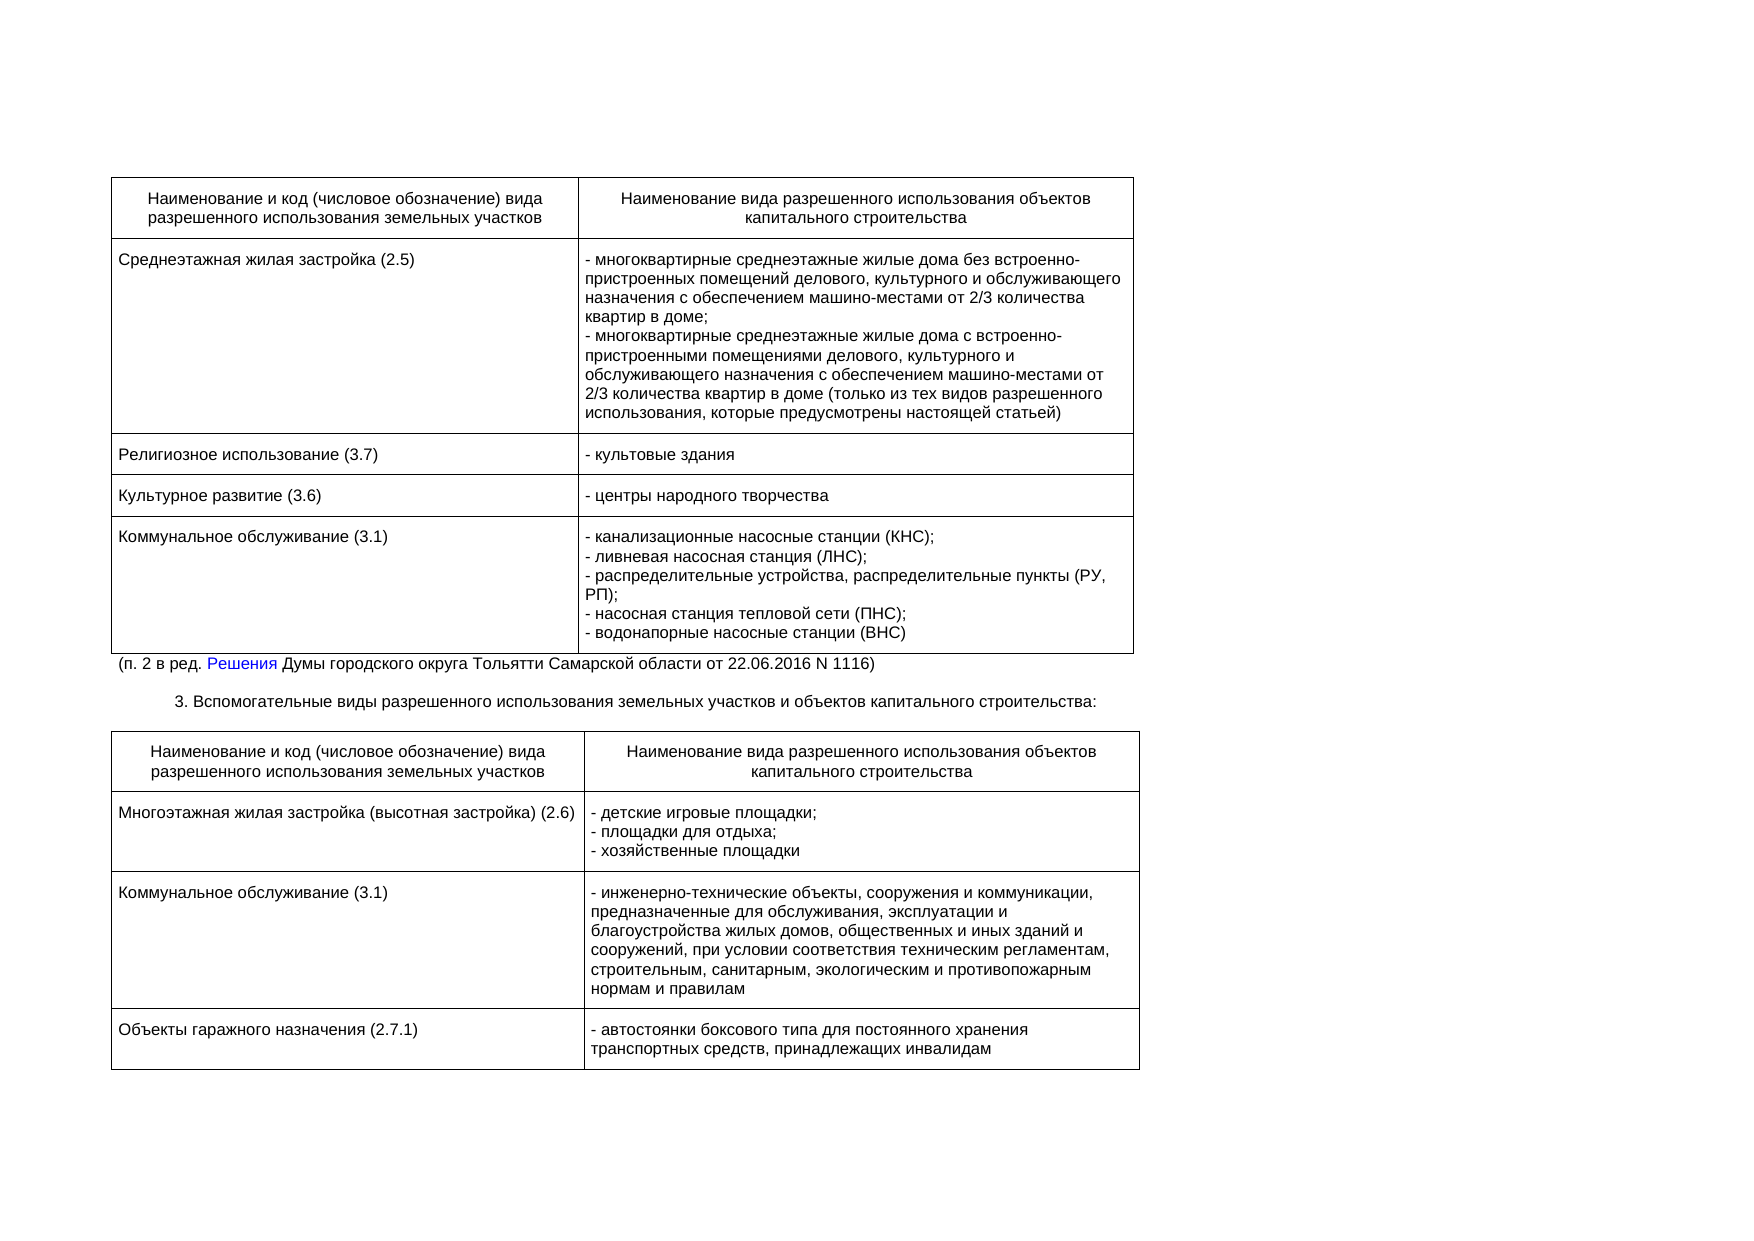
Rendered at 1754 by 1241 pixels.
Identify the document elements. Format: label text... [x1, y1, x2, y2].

table_header Наименование и код (числовое обозначение) вида разрешенного использования земельных участков [112, 732, 584, 791]
table_cell Культурное развитие (3.6) [112, 475, 578, 516]
table_cell - детские игровые площадки; - площадки для отдыха; - хозяйственные площадки [585, 792, 1139, 871]
table_header Наименование и код (числовое обозначение) вида разрешенного использования земельных участков [112, 178, 578, 238]
table_cell - инженерно-технические объекты, сооружения и коммуникации, предназначенные для обслуживания, эксплуатации и благоустройства жилых домов, общественных и иных зданий и сооружений, при условии соответствия техническим регламентам, строительным, санитарным, экологическим и противопожарным нормам и правилам [585, 872, 1139, 1008]
table_cell - центры народного творчества [579, 475, 1133, 516]
table_cell Объекты гаражного назначения (2.7.1) [112, 1009, 584, 1069]
table_cell - автостоянки боксового типа для постоянного хранения транспортных средств, принадлежащих инвалидам [585, 1009, 1139, 1069]
table_cell - многоквартирные среднеэтажные жилые дома без встроенно-пристроенных помещений делового, культурного и обслуживающего назначения с обеспечением машино-местами от 2/3 количества квартир в доме; - многоквартирные среднеэтажные жилые дома с встроенно-пристроенными помещениями делового, культурного и обслуживающего назначения с обеспечением машино-местами от 2/3 количества квартир в доме (только из тех видов разрешенного использования, которые предусмотрены настоящей статьей) [579, 239, 1133, 433]
table_cell Коммунальное обслуживание (3.1) [112, 517, 578, 653]
table_cell Среднеэтажная жилая застройка (2.5) [112, 239, 578, 433]
text 3. Вспомогательные виды разрешенного использования земельных участков и объектов капитального строительства: [118, 692, 1636, 711]
table_cell Религиозное использование (3.7) [112, 434, 578, 474]
table_cell Коммунальное обслуживание (3.1) [112, 872, 584, 1008]
table_header Наименование вида разрешенного использования объектов капитального строительства [585, 732, 1139, 791]
table_cell - культовые здания [579, 434, 1133, 474]
table_cell - канализационные насосные станции (КНС); - ливневая насосная станция (ЛНС); - распределительные устройства, распределительные пункты (РУ, РП); - насосная станция тепловой сети (ПНС); - водонапорные насосные станции (ВНС) [579, 517, 1133, 653]
table_cell Многоэтажная жилая застройка (высотная застройка) (2.6) [112, 792, 584, 871]
table_header Наименование вида разрешенного использования объектов капитального строительства [579, 178, 1133, 238]
text (п. 2 в ред. Решения Думы городского округа Тольятти Самарской области от 22.06.2016 N 1116) [118, 654, 1636, 673]
